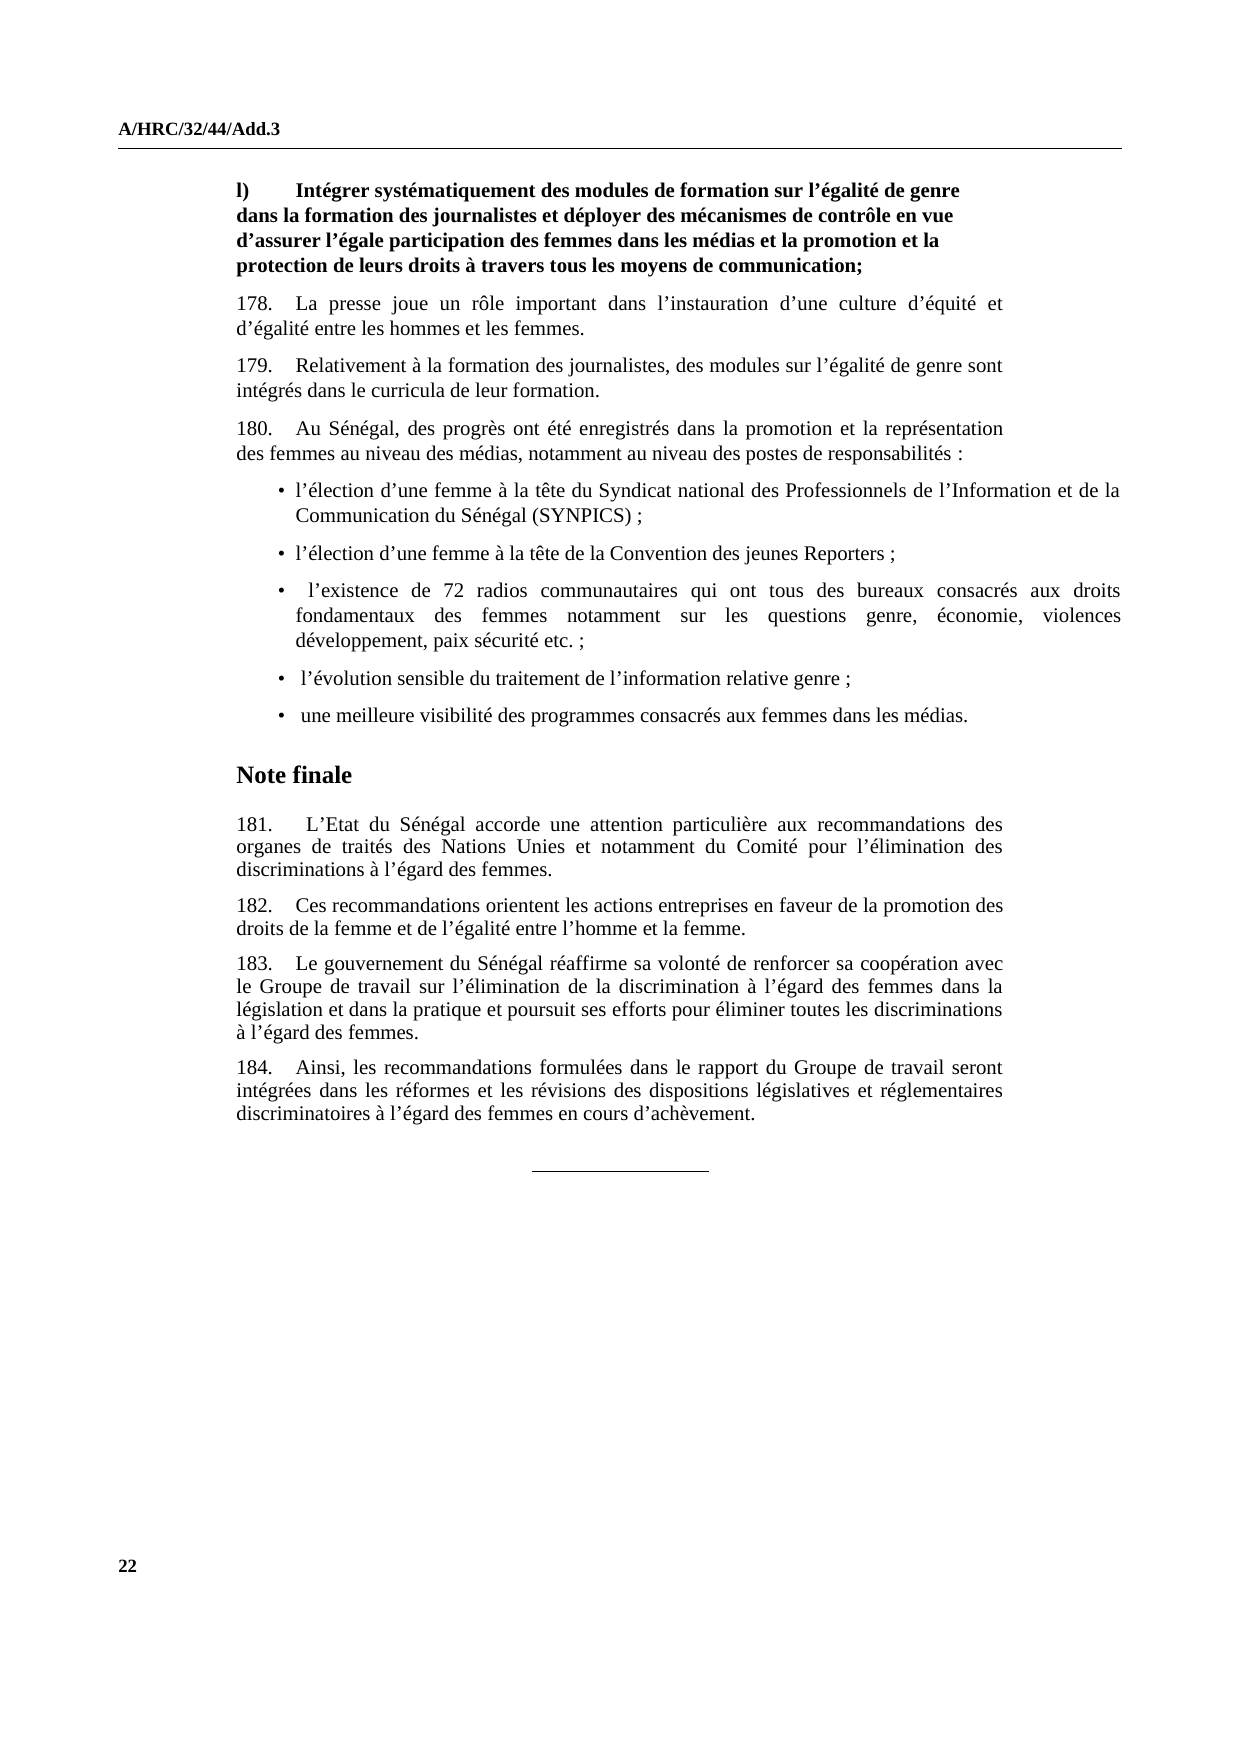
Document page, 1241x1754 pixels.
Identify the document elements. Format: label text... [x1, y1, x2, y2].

list Au Sénégal, des progrès ont été enregistrés dans la promotion et la représentation des femmes au niveau des médias, notamment au niveau des postes de responsabilités : [236, 415, 1004, 465]
text l’élection d’une femme à la tête du Syndicat national des Professionnels de l’Information et de la Communication du Sénégal (SYNPICS) ; [278, 477, 1122, 527]
text l’existence de 72 radios communautaires qui ont tous des bureaux consacrés aux droits fondamentaux des femmes notamment sur les questions genre, économie, violences développement, paix sécurité etc. ; [278, 577, 1122, 652]
list L’Etat du Sénégal accorde une attention particulière aux recommandations des organes de traités des Nations Unies et notamment du Comité pour l’élimination des discriminations à l’égard des femmes. [236, 813, 1004, 881]
list Relativement à la formation des journalistes, des modules sur l’égalité de genre sont intégrés dans le curricula de leur formation. [236, 352, 1004, 402]
text une meilleure visibilité des programmes consacrés aux femmes dans les médias. [278, 702, 1122, 727]
text l’élection d’une femme à la tête de la Convention des jeunes Reporters ; [278, 540, 1122, 565]
list Ces recommandations orientent les actions entreprises en faveur de la promotion des droits de la femme et de l’égalité entre l’homme et la femme. [236, 894, 1004, 940]
list Ainsi, les recommandations formulées dans le rapport du Groupe de travail seront intégrées dans les réformes et les révisions des dispositions législatives et réglementaires discriminatoires à l’égard des femmes en cours d’achèvement. [236, 1056, 1004, 1125]
text l’évolution sensible du traitement de l’information relative genre ; [278, 665, 1122, 690]
list Le gouvernement du Sénégal réaffirme sa volonté de renforcer sa coopération avec le Groupe de travail sur l’élimination de la discrimination à l’égard des femmes dans la législation et dans la pratique et poursuit ses efforts pour éliminer toutes les discriminations à l’égard des femmes. [236, 952, 1004, 1044]
list Intégrer systématiquement des modules de formation sur l’égalité de genre dans la formation des journalistes et déployer des mécanismes de contrôle en vue d’assurer l’égale participation des femmes dans les médias et la promotion et la protection de leurs droits à travers tous les moyens de communication; [236, 177, 1004, 277]
text Note finale [118, 765, 1004, 788]
list La presse joue un rôle important dans l’instauration d’une culture d’équité et d’égalité entre les hommes et les femmes. [236, 290, 1004, 340]
